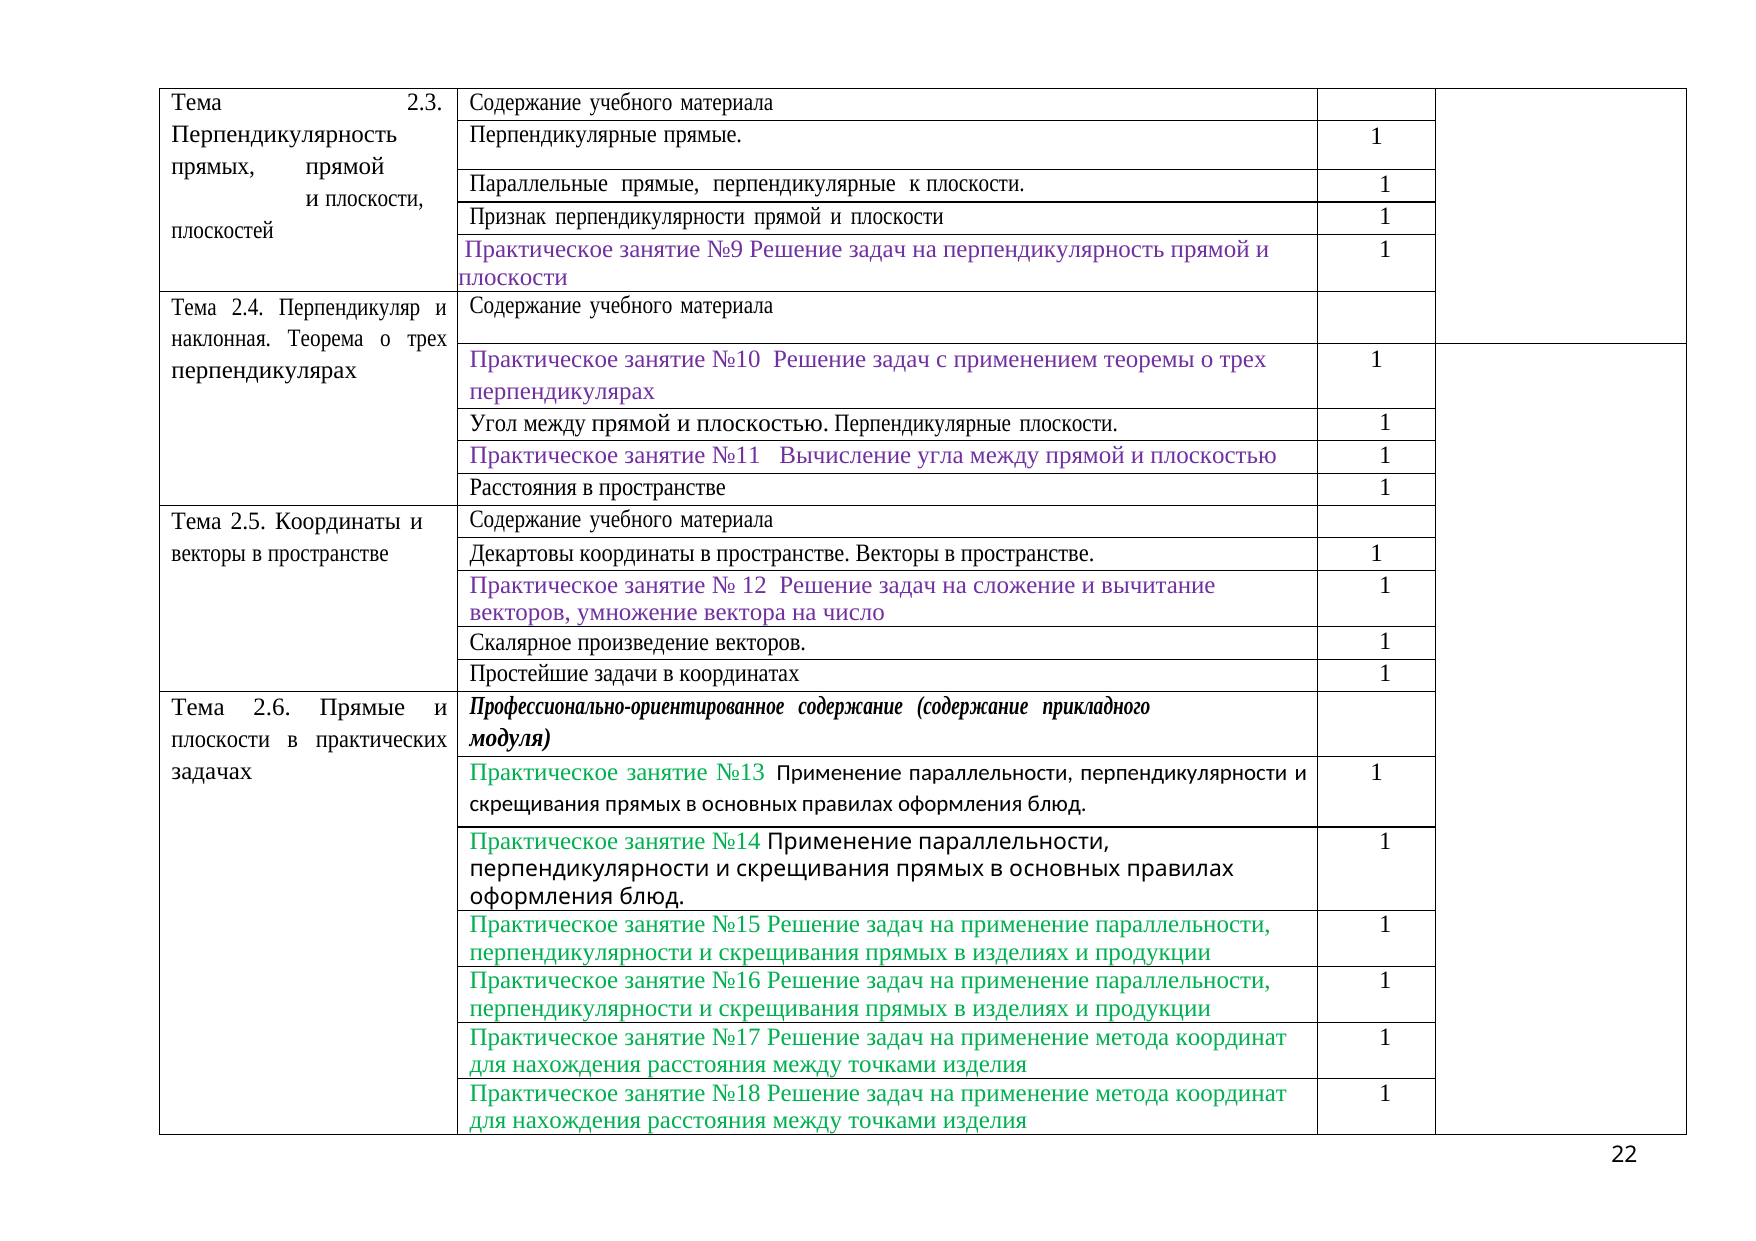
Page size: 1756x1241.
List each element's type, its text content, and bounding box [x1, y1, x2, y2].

table_cell Практическое занятие №14 Применение параллельности, перпендикулярности и скрещивания прямых в основных правилах оформления блюд. [458, 828, 1317, 910]
table_cell 1 [1318, 757, 1435, 826]
table_cell Практическое занятие №9 Решение задач на перпендикулярность прямой и плоскости [458, 235, 1317, 291]
table_cell [1318, 292, 1435, 343]
table_cell Признак перпендикулярности прямой и плоскости [458, 203, 1317, 234]
table_cell Содержание учебного материала [458, 89, 1317, 120]
table_cell 1 [1318, 911, 1435, 966]
table_cell Практическое занятие №15 Решение задач на применение параллельности, перпендикулярности и скрещивания прямых в изделиях и продукции [458, 911, 1317, 966]
table_cell Расстояния в пространстве [458, 474, 1317, 505]
table_cell 1 [1318, 344, 1435, 408]
table_cell Тема 2.4. Перпендикуляр и наклонная. Теорема о трех перпендикулярах [160, 292, 457, 505]
table_cell [1318, 89, 1435, 120]
table_cell Простейшие задачи в координатах [458, 660, 1317, 691]
table_cell Тема 2.5. Координаты и векторы в пространстве [160, 506, 457, 691]
table_cell 1 [1318, 660, 1435, 691]
table_cell Содержание учебного материала [458, 292, 1317, 343]
table_cell 1 [1318, 409, 1435, 440]
table_cell Декартовы координаты в пространстве. Векторы в пространстве. [458, 538, 1317, 570]
table_cell Перпендикулярные прямые. [458, 121, 1317, 169]
table_cell 1 [1318, 627, 1435, 659]
table_cell 1 [1318, 441, 1435, 472]
table_cell 1 [1318, 474, 1435, 505]
table_cell [1436, 344, 1686, 1134]
table_cell Содержание учебного материала [458, 506, 1317, 537]
table_cell Тема 2.3. Перпендикулярность прямых, прямой и плоскости, плоскостей [160, 89, 457, 291]
table_cell Скалярное произведение векторов. [458, 627, 1317, 659]
table_cell Практическое занятие №18 Решение задач на применение метода координат для нахождения расстояния между точками изделия [458, 1079, 1317, 1134]
table_cell 1 [1318, 235, 1435, 291]
table_cell Профессионально-ориентированное содержание (содержание прикладного модуля) [458, 692, 1317, 756]
table_cell Параллельные прямые, перпендикулярные к плоскости. [458, 170, 1317, 201]
table_cell Тема 2.6. Прямые и плоскости в практических задачах [160, 692, 457, 1134]
table_cell 1 [1318, 538, 1435, 570]
table_cell 1 [1318, 1079, 1435, 1134]
table_cell 1 [1318, 571, 1435, 626]
table_cell 1 [1318, 170, 1435, 201]
table_cell 1 [1318, 121, 1435, 169]
table_cell Практическое занятие № 12 Решение задач на сложение и вычитание векторов, умножение вектора на число [458, 571, 1317, 626]
table_cell [1318, 692, 1435, 756]
table_cell 1 [1318, 1023, 1435, 1078]
table_cell 1 [1318, 203, 1435, 234]
table_cell [1318, 506, 1435, 537]
table_cell Практическое занятие №16 Решение задач на применение параллельности, перпендикулярности и скрещивания прямых в изделиях и продукции [458, 967, 1317, 1022]
table_cell 1 [1318, 967, 1435, 1022]
table_cell Угол между прямой и плоскостью. Перпендикулярные плоскости. [458, 409, 1317, 440]
table_cell Практическое занятие №11 Вычисление угла между прямой и плоскостью [458, 441, 1317, 472]
table_cell Практическое занятие №17 Решение задач на применение метода координат для нахождения расстояния между точками изделия [458, 1023, 1317, 1078]
table_cell 1 [1318, 828, 1435, 910]
table_cell Практическое занятие №13 Применение параллельности, перпендикулярности и скрещивания прямых в основных правилах оформления блюд. [458, 757, 1317, 826]
table_cell Практическое занятие №10 Решение задач с применением теоремы о трех перпендикулярах [458, 344, 1317, 408]
